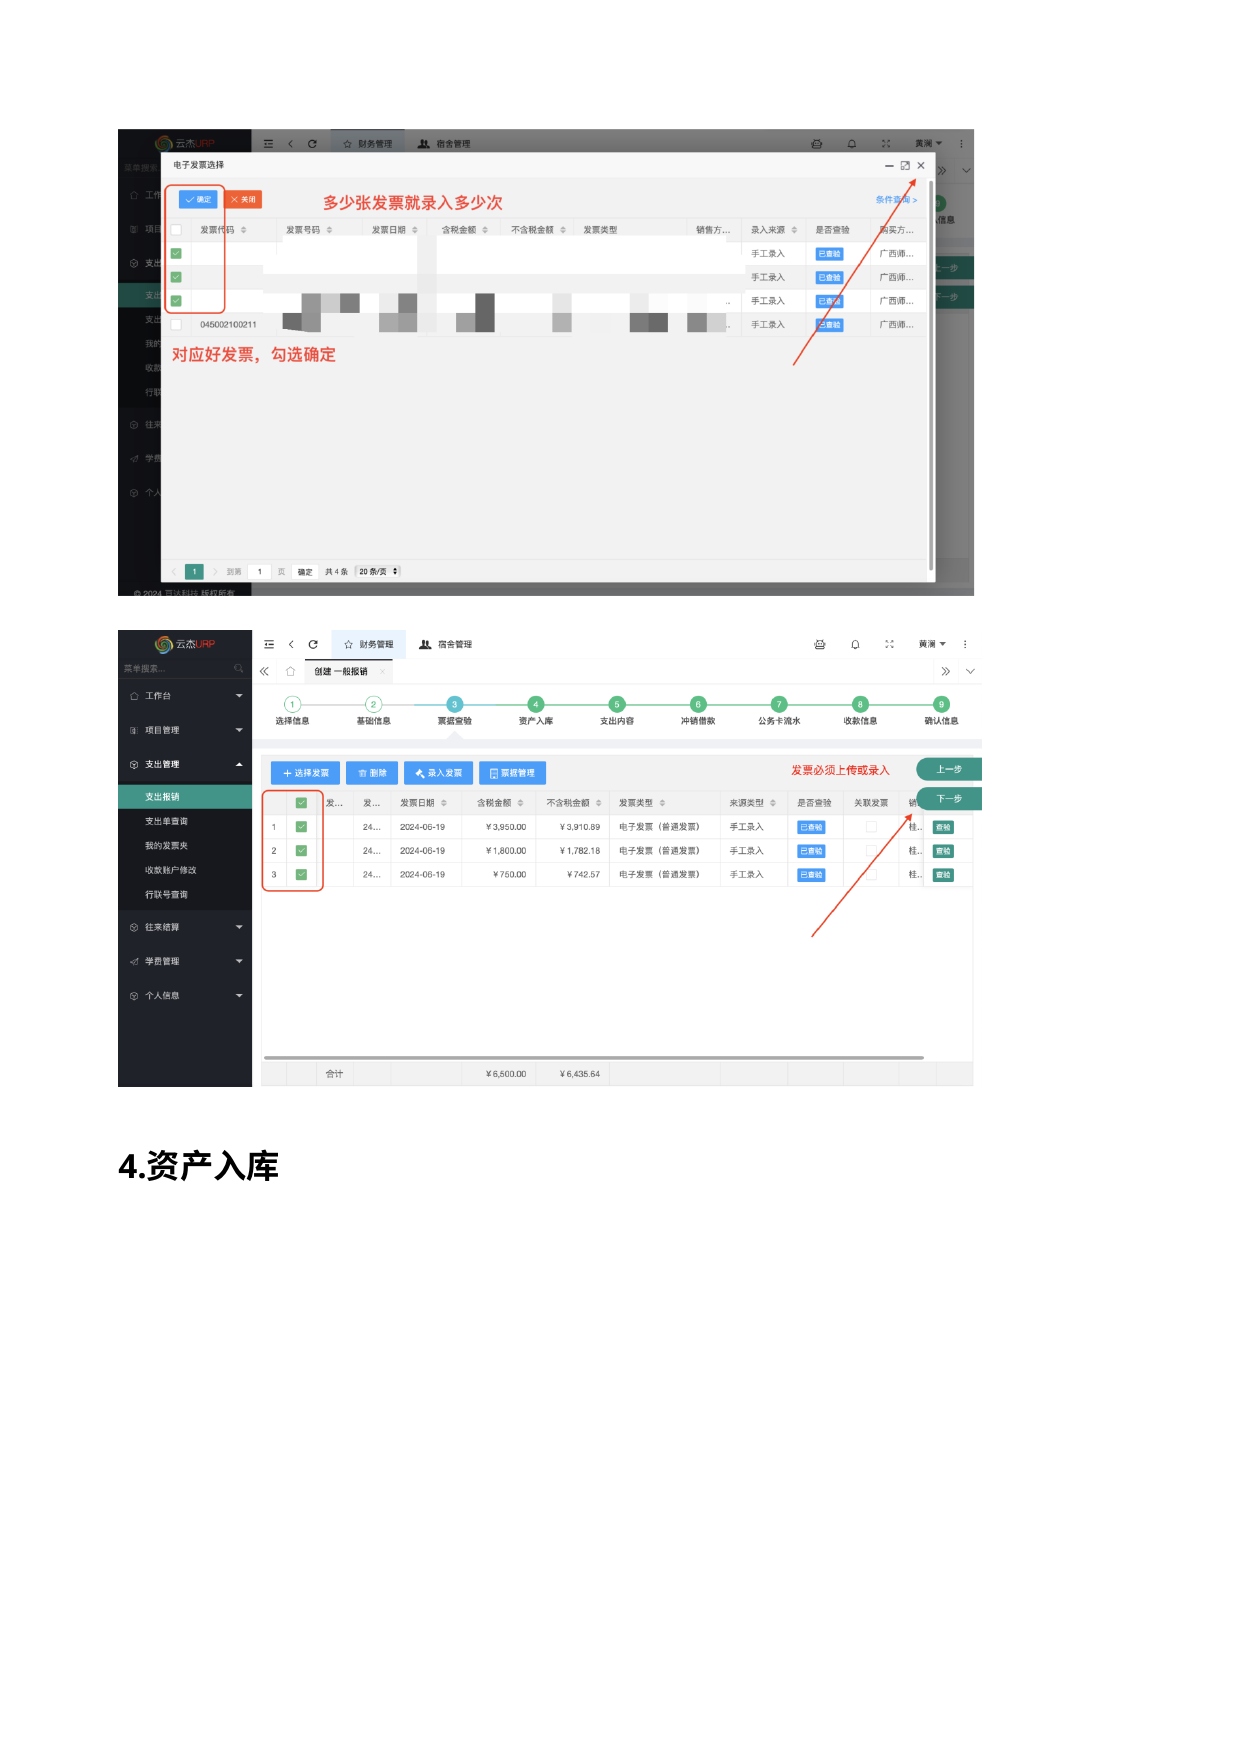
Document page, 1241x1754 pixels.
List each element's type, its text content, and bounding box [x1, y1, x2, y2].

list 4.资产入库 [118, 1131, 1122, 1196]
picture [118, 129, 975, 596]
picture [118, 630, 982, 1087]
